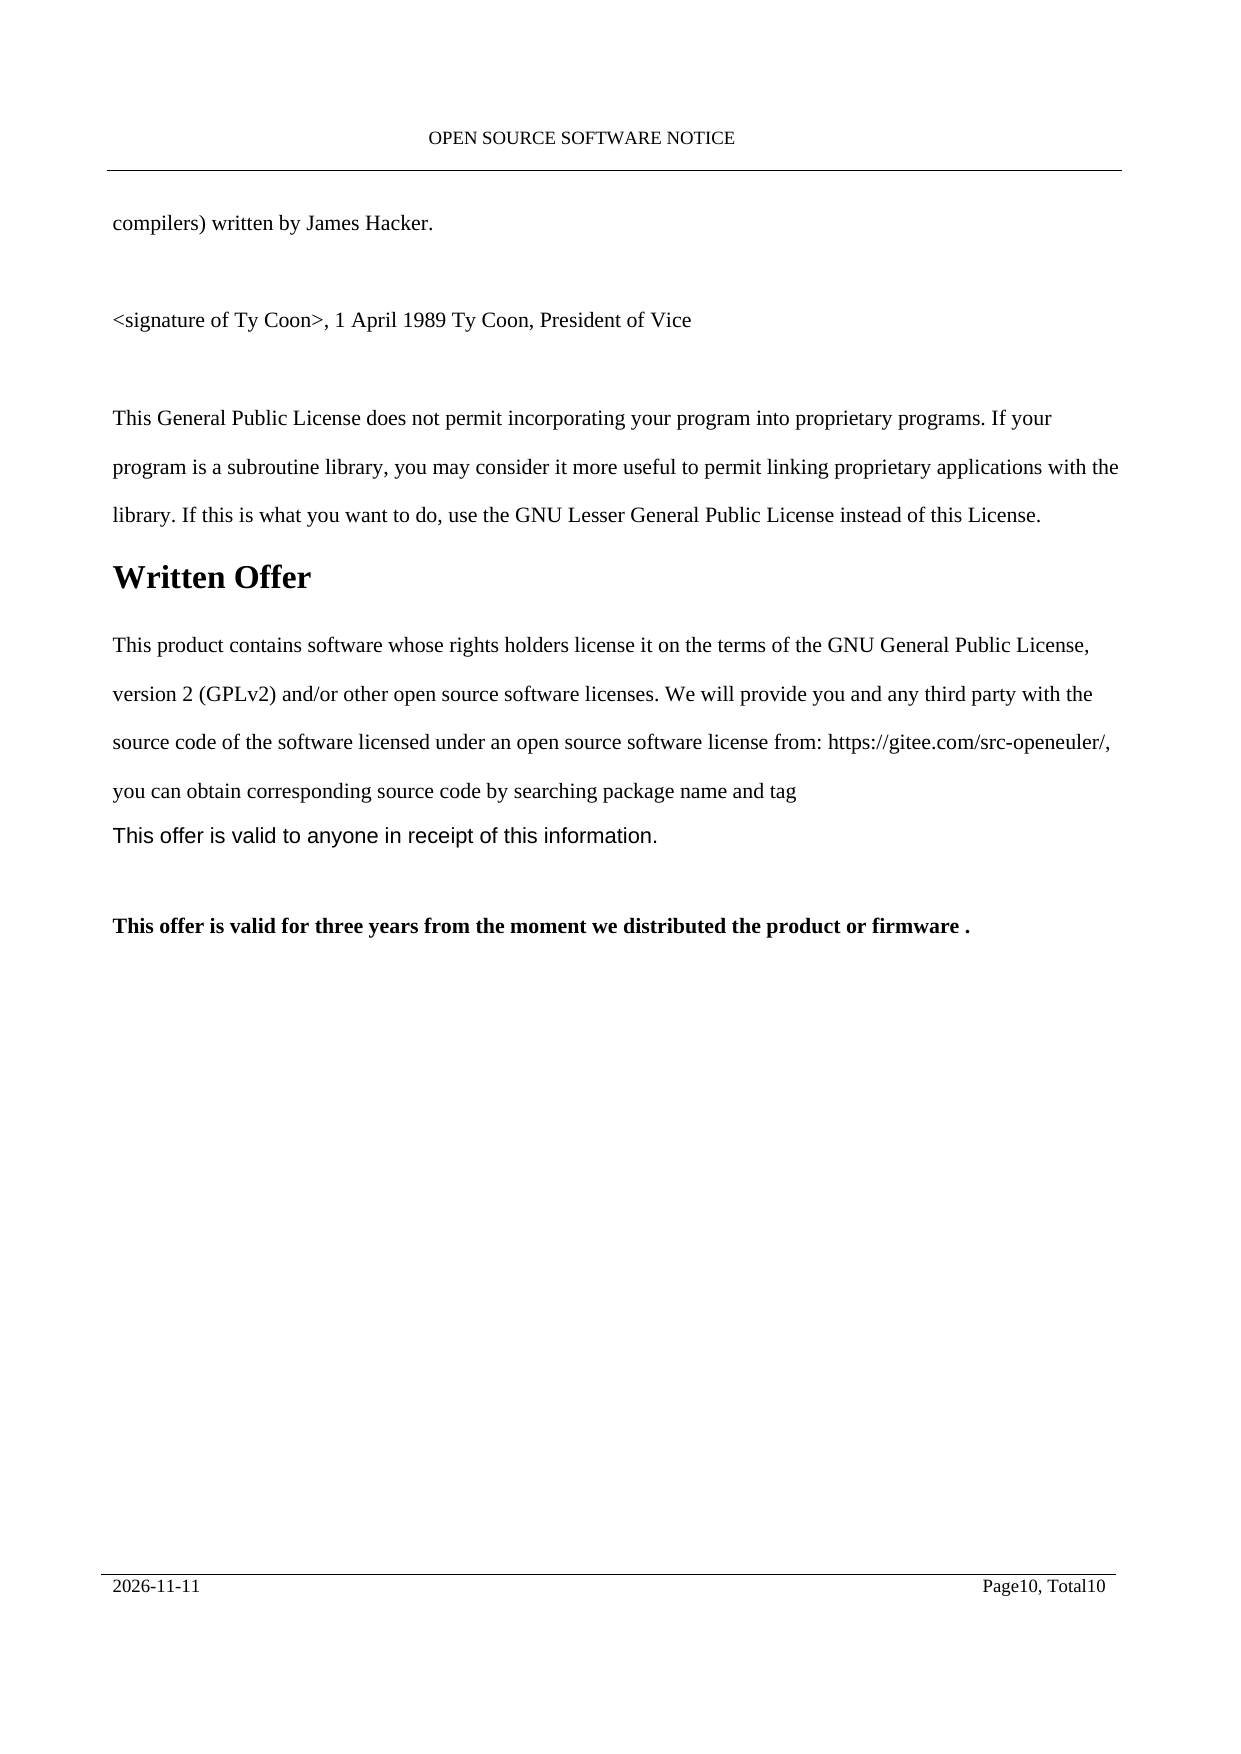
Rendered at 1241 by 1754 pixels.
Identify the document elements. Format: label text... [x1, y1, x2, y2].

text Written Offer [112, 544, 1128, 609]
text This product contains software whose rights holders license it on the terms of the GNU General Public License, version 2 (GPLv2) and/or other open source software licenses. We will provide you and any third party with the source code of the software licensed under an open source software license from: https://gitee.com/src-openeuler/, you can obtain corresponding source code by searching package name and tag [112, 628, 1128, 807]
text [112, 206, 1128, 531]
text This offer is valid for three years from the moment we distributed the product or firmware . [112, 910, 1128, 942]
text This offer is valid to anyone in receipt of this information. [112, 819, 1128, 852]
